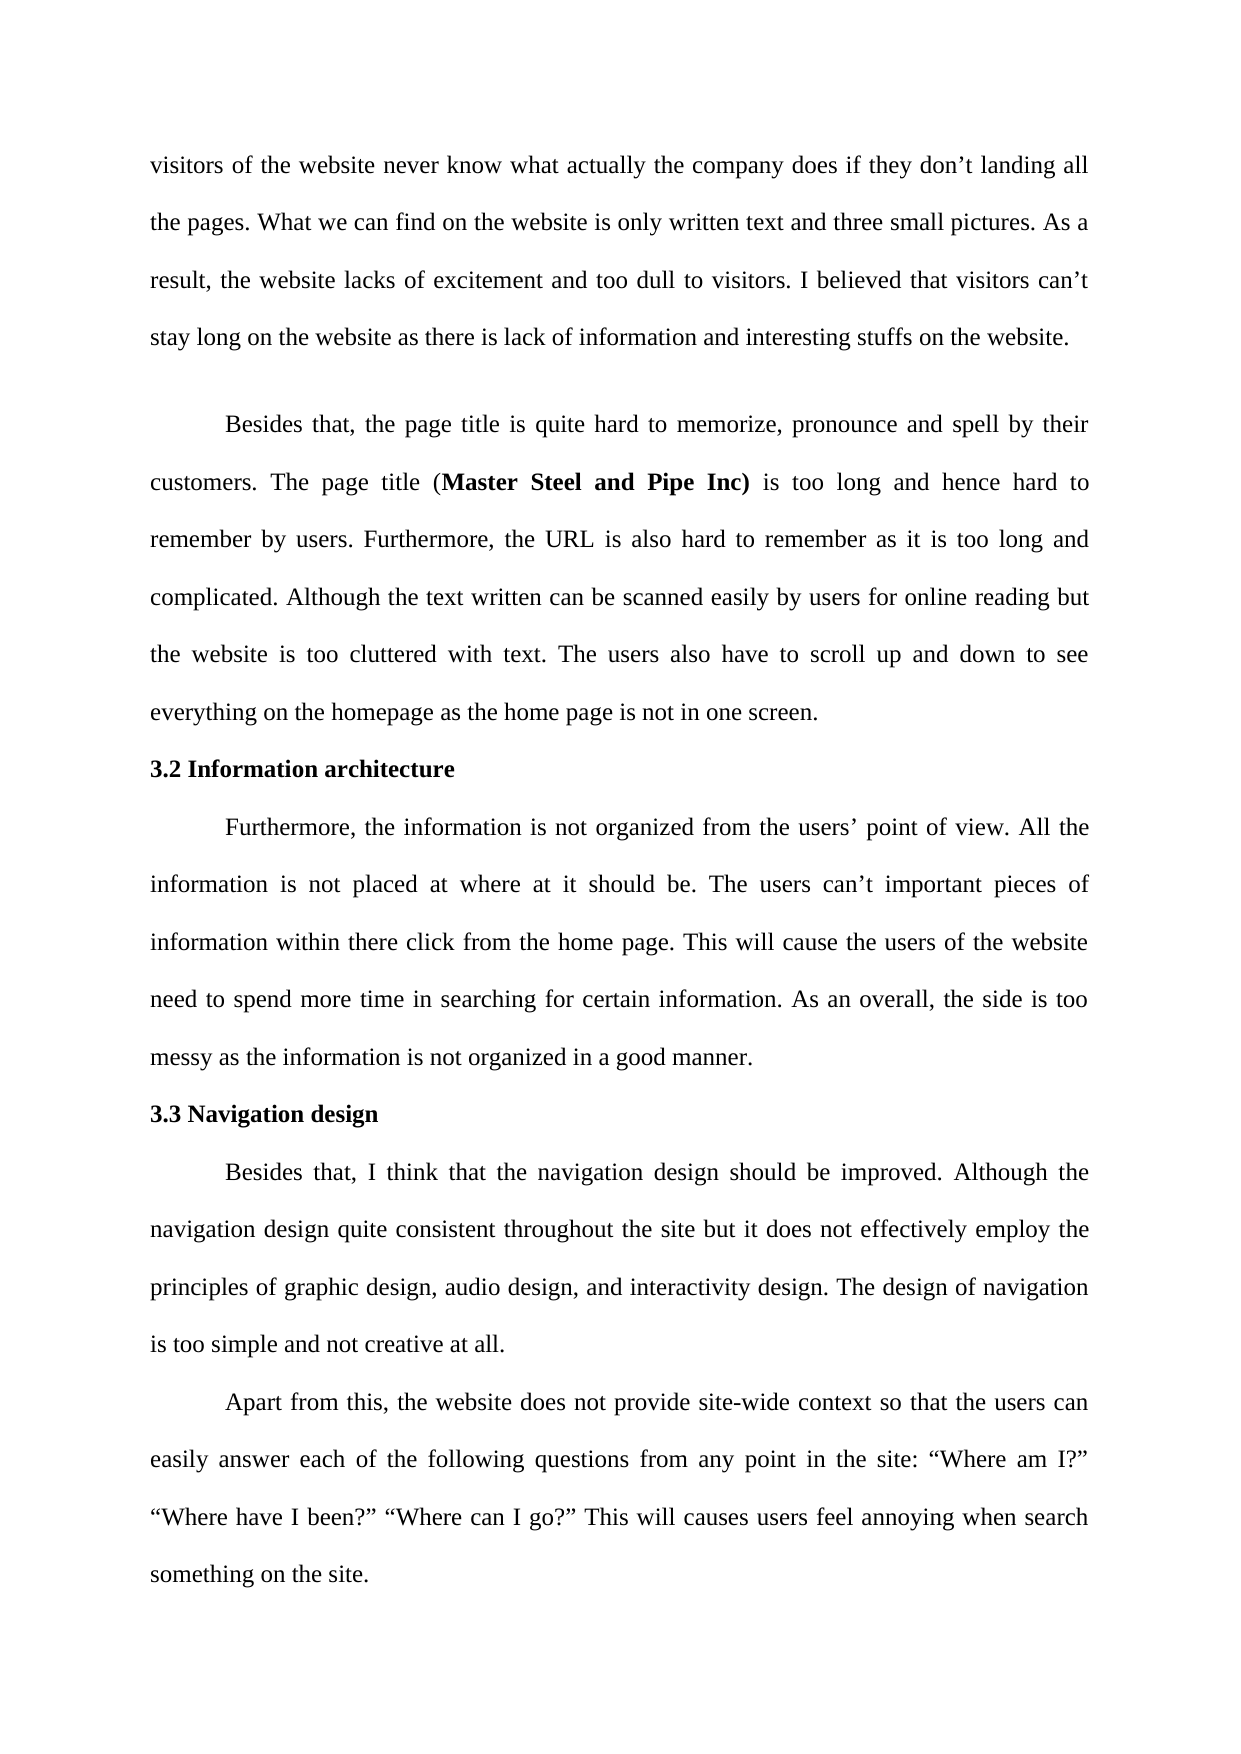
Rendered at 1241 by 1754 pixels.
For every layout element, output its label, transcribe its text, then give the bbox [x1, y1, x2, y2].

subtitle Besides that, the page title is quite hard to memorize, pronounce and spell by their customers. The page title (Master Steel and Pipe Inc) is too long and hence hard to remember by users. Furthermore, the URL is also hard to remember as it is too long and complicated. Although the text written can be scanned easily by users for online reading but the website is too cluttered with text. The users also have to scroll up and down to see everything on the homepage as the home page is not in one screen. [150, 409, 1090, 725]
subtitle 3.2 Information architecture [150, 754, 1090, 783]
subtitle 3.3 Navigation design [150, 1099, 1090, 1128]
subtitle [150, 150, 1090, 351]
subtitle Furthermore, the information is not organized from the users’ point of view. All the information is not placed at where at it should be. The users can’t important pieces of information within there click from the home page. This will cause the users of the website need to spend more time in searching for certain information. As an overall, the side is too messy as the information is not organized in a good manner. [150, 812, 1090, 1070]
subtitle Apart from this, the website does not provide site-wide context so that the users can easily answer each of the following questions from any point in the site: “Where am I?” “Where have I been?” “Where can I go?” This will causes users feel annoying when search something on the site. [150, 1387, 1090, 1588]
subtitle Besides that, I think that the navigation design should be improved. Although the navigation design quite consistent throughout the site but it does not effectively employ the principles of graphic design, audio design, and interactivity design. The design of navigation is too simple and not creative at all. [150, 1157, 1090, 1358]
